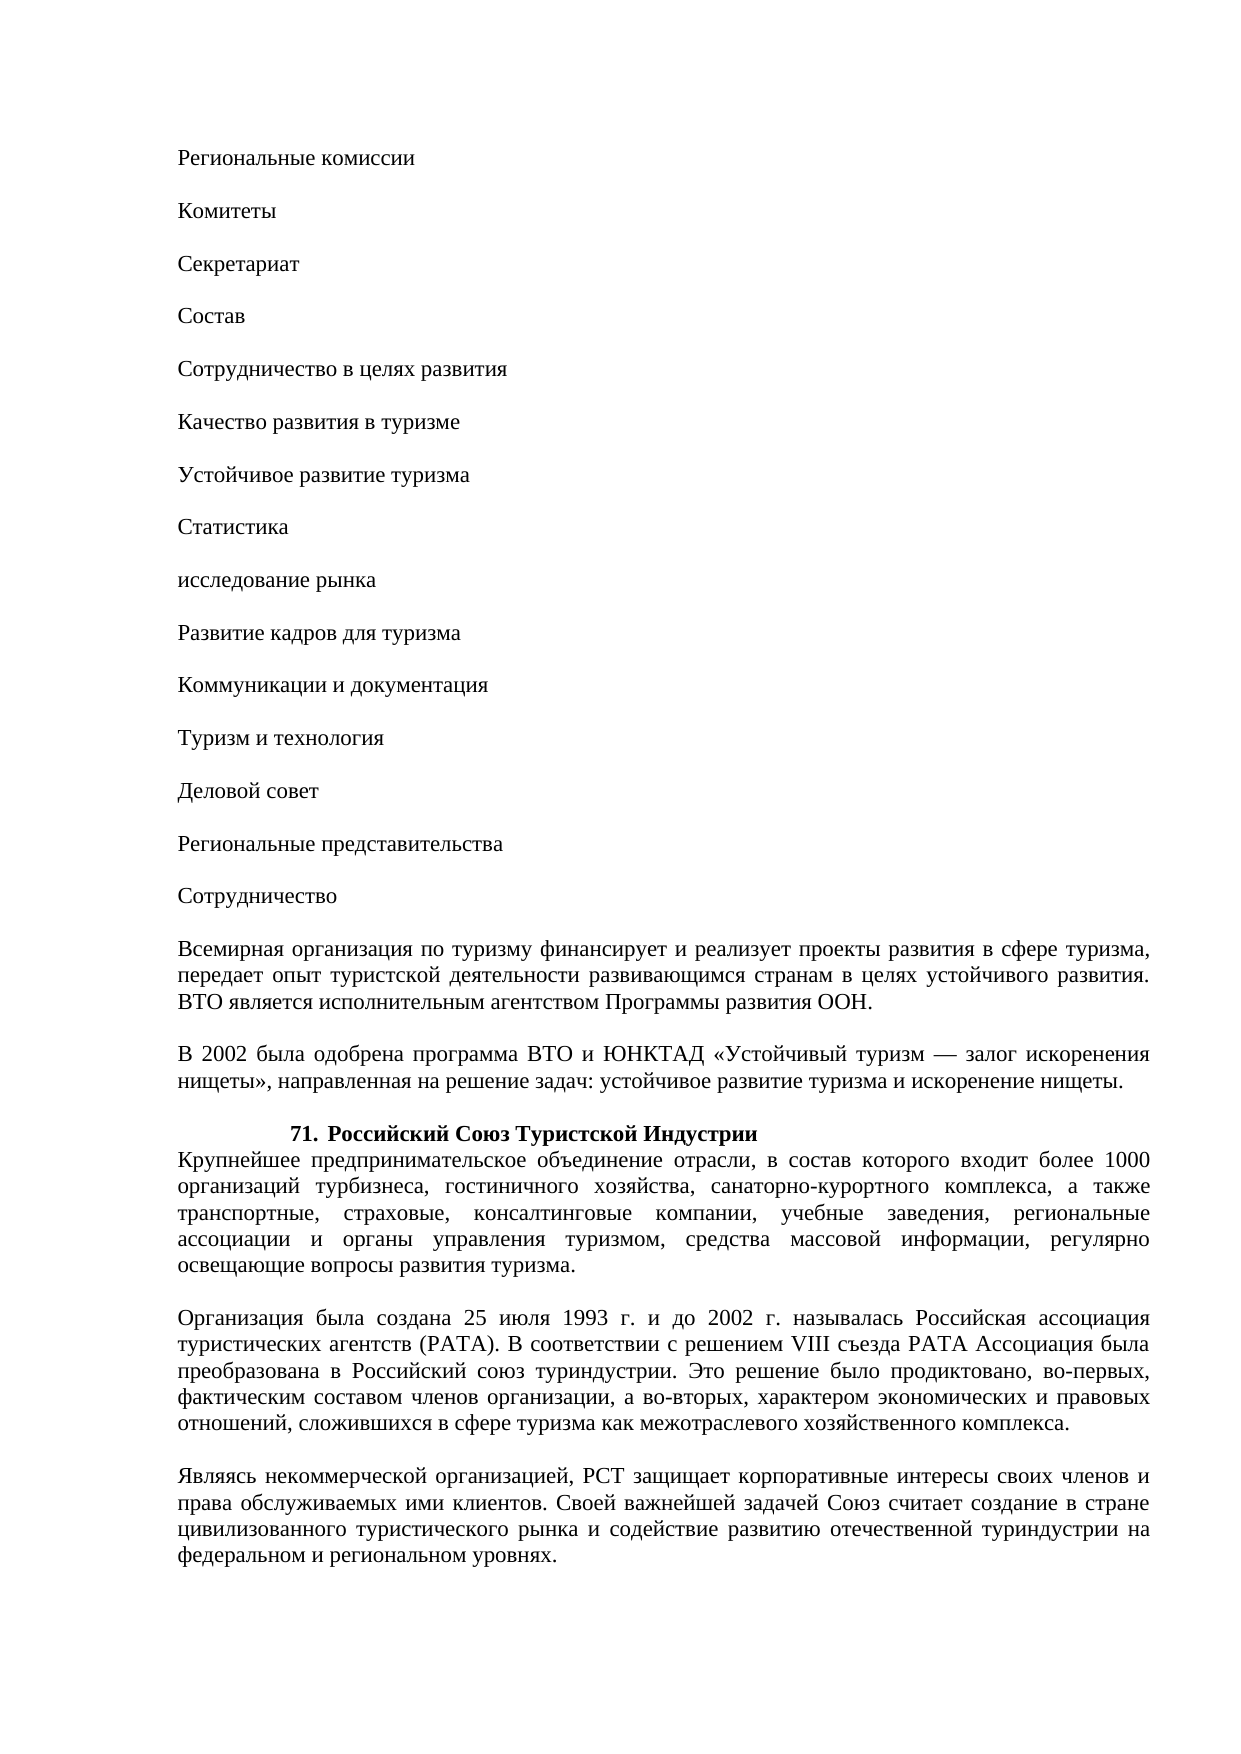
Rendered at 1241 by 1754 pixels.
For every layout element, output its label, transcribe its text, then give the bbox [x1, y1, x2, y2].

text Организация была создана 25 июля 1993 г. и до 2002 г. называлась Российская ассоциация туристических агентств (РАТА). В соответствии с решением VIII съезда РАТА Ассоциация была преобразована в Российский союз туриндустрии. Это решение было продиктовано, во-первых, фактическим составом членов организации, а во-вторых, характером экономических и правовых отношений, сложившихся в сфере туризма как межотраслевого хозяйственного комплекса. [177, 1304, 1152, 1436]
text Сотрудничество в целях развития [177, 355, 1152, 382]
text Состав [177, 303, 1152, 329]
text Секретариат [177, 250, 1152, 276]
text Развитие кадров для туризма [177, 619, 1152, 645]
text Региональные комиссии [177, 144, 1152, 171]
text Коммуникации и документация [177, 672, 1152, 698]
text Деловой совет [177, 777, 1152, 803]
text Сотрудничество [177, 882, 1152, 909]
text Региональные представительства [177, 830, 1152, 856]
text Устойчивое развитие туризма [177, 461, 1152, 487]
text исследование рынка [177, 566, 1152, 592]
text Качество развития в туризме [177, 408, 1152, 434]
text Являясь некоммерческой организацией, РСТ защищает корпоративные интересы своих членов и права обслуживаемых ими клиентов. Своей важнейшей задачей Союз считает создание в стране цивилизованного туристического рынка и содействие развитию отечественной туриндустрии на федеральном и региональном уровнях. [177, 1462, 1152, 1568]
text Крупнейшее предпринимательское объединение отрасли, в состав которого входит более 1000 организаций турбизнеса, гостиничного хозяйства, санаторно-курортного комплекса, а также транспортные, страховые, консалтинговые компании, учебные заведения, региональные ассоциации и органы управления туризмом, средства массовой информации, регулярно освещающие вопросы развития туризма. [177, 1146, 1152, 1278]
list Российский Союз Туристской Индустрии [290, 1119, 1152, 1146]
text Туризм и технология [177, 724, 1152, 751]
text Статистика [177, 513, 1152, 540]
text Комитеты [177, 197, 1152, 223]
text Всемирная организация по туризму финансирует и реализует проекты развития в сфере туризма, передает опыт туристской деятельности развивающимся странам в целях устойчивого развития. ВТО является исполнительным агентством Программы развития ООН. [177, 935, 1152, 1014]
text В 2002 была одобрена программа ВТО и ЮНКТАД «Устойчивый туризм — залог искоренения нищеты», направленная на решение задач: устойчивое развитие туризма и искоренение нищеты. [177, 1041, 1152, 1093]
